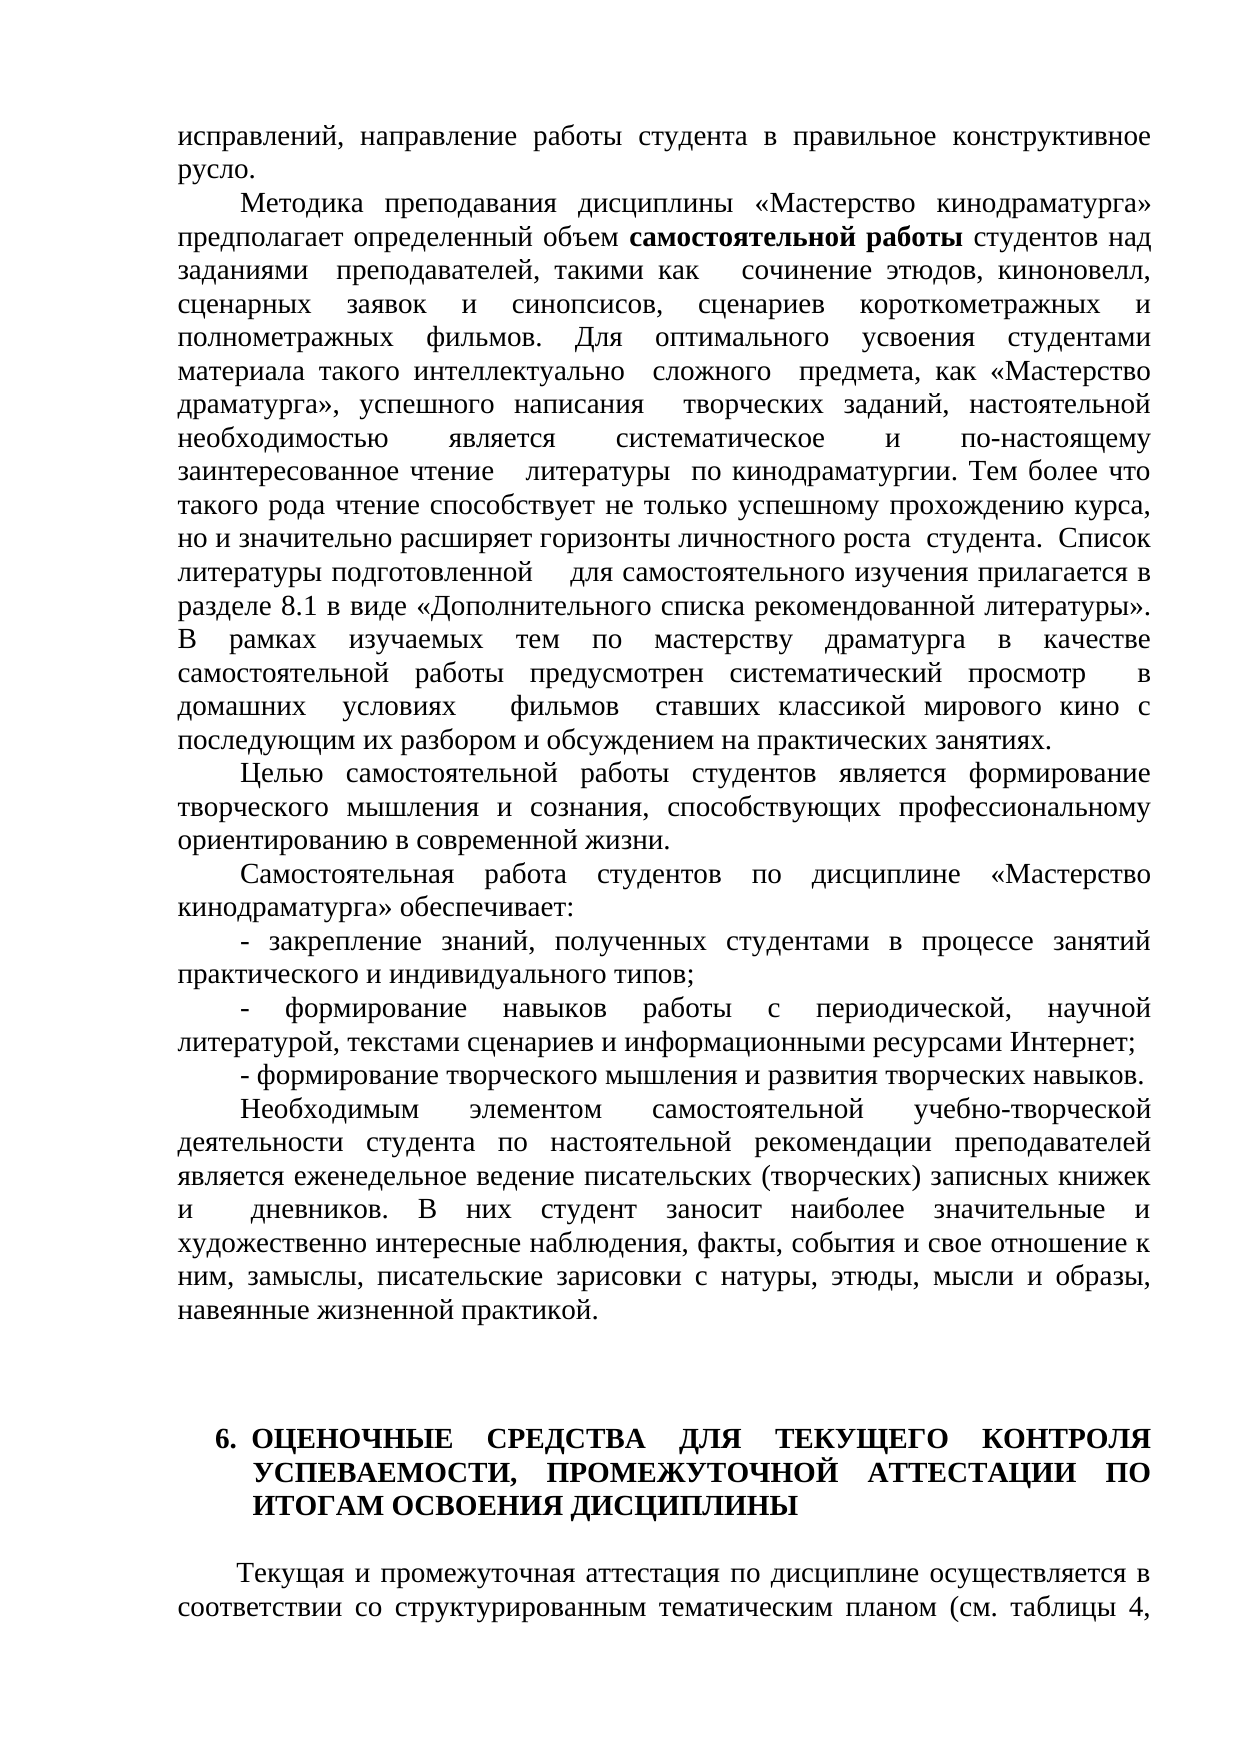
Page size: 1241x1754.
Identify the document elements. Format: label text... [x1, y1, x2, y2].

text Методика преподавания дисциплины «Мастерство кинодраматурга» предполагает определенный объем самостоятельной работы студентов над заданиями преподавателей, такими как сочинение этюдов, киноновелл, сценарных заявок и синопсисов, сценариев короткометражных и полнометражных фильмов. Для оптимального усвоения студентами материала такого интеллектуально сложного предмета, как «Мастерство драматурга», успешного написания творческих заданий, настоятельной необходимостью является систематическое и по-настоящему заинтересованное чтение литературы по кинодраматургии. Тем более что такого рода чтение способствует не только успешному прохождению курса, но и значительно расширяет горизонты личностного роста студента. Список литературы подготовленной для самостоятельного изучения прилагается в разделе 8.1 в виде «Дополнительного списка рекомендованной литературы». В рамках изучаемых тем по мастерству драматурга в качестве самостоятельной работы предусмотрен систематический просмотр в домашних условиях фильмов ставших классикой мирового кино с последующим их разбором и обсуждением на практических занятиях. [177, 185, 1152, 755]
text Целью самостоятельной работы студентов является формирование творческого мышления и сознания, способствующих профессиональному ориентированию в современной жизни. [177, 755, 1152, 856]
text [177, 118, 1152, 185]
text Необходимым элементом самостоятельной учебно-творческой деятельности студента по настоятельной рекомендации преподавателей является еженедельное ведение писательских (творческих) записных книжек и дневников. В них студент заносит наиболее значительные и художественно интересные наблюдения, факты, события и свое отношение к ним, замыслы, писательские зарисовки с натуры, этюды, мысли и образы, навеянные жизненной практикой. [177, 1091, 1152, 1326]
text Самостоятельная работа студентов по дисциплине «Мастерство кинодраматурга» обеспечивает: [177, 856, 1152, 923]
list ОЦЕНОЧНЫЕ СРЕДСТВА ДЛЯ ТЕКУЩЕГО КОНТРОЛЯ УСПЕВАЕМОСТИ, ПРОМЕЖУТОЧНОЙ АТТЕСТАЦИИ ПО ИТОГАМ ОСВОЕНИЯ ДИСЦИПЛИНЫ [215, 1421, 1152, 1522]
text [177, 1556, 1152, 1623]
text - закрепление знаний, полученных студентами в процессе занятий практического и индивидуального типов; [177, 923, 1152, 990]
text - формирование творческого мышления и развития творческих навыков. [177, 1057, 1152, 1091]
text - формирование навыков работы с периодической, научной литературой, текстами сценариев и информационными ресурсами Интернет; [177, 990, 1152, 1057]
